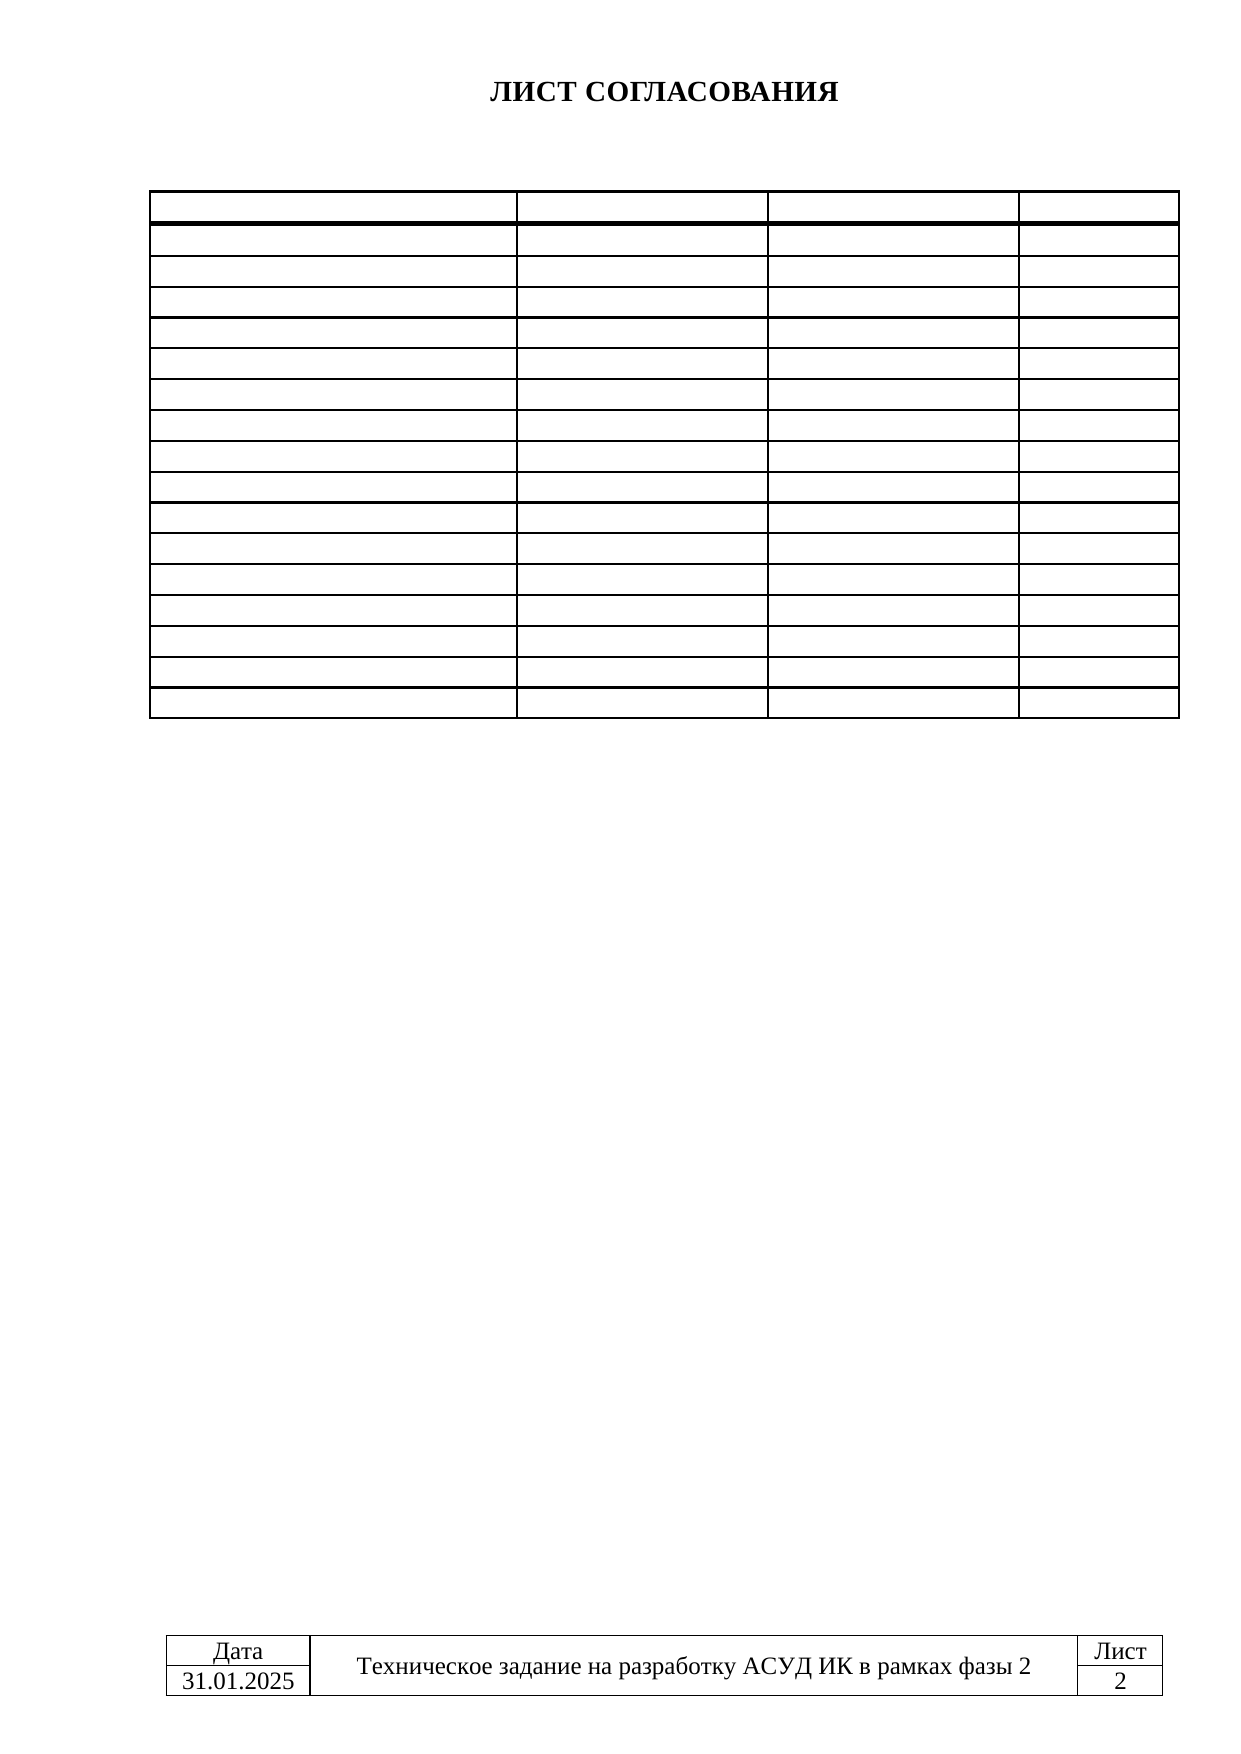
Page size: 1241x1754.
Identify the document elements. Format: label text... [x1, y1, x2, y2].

table_cell [151, 473, 516, 501]
table_cell [1020, 380, 1178, 409]
table_cell [769, 226, 1018, 255]
table_header [1020, 193, 1178, 221]
table_cell [769, 349, 1018, 378]
table_cell [151, 658, 516, 686]
table_cell [769, 319, 1018, 347]
table_cell [1020, 565, 1178, 594]
table_cell [1020, 319, 1178, 347]
table_cell [518, 442, 767, 471]
table_cell [151, 411, 516, 440]
table_cell [151, 349, 516, 378]
table_cell [769, 473, 1018, 501]
table_cell [1020, 257, 1178, 286]
table_cell [518, 565, 767, 594]
table_cell [769, 380, 1018, 409]
table_cell [1020, 288, 1178, 316]
table_cell [1020, 442, 1178, 471]
table_cell [518, 689, 767, 717]
table_cell [151, 596, 516, 625]
table_cell [151, 319, 516, 347]
table_cell [518, 349, 767, 378]
table_cell [769, 442, 1018, 471]
table_cell [518, 257, 767, 286]
table_cell [518, 473, 767, 501]
table_cell [151, 565, 516, 594]
table_cell [518, 596, 767, 625]
table_header [769, 193, 1018, 221]
table_cell [518, 627, 767, 656]
table_cell [151, 504, 516, 532]
table_cell [1020, 596, 1178, 625]
table_cell [1020, 534, 1178, 563]
table_cell [518, 319, 767, 347]
table_cell [1020, 504, 1178, 532]
table_cell [769, 565, 1018, 594]
table_cell [151, 257, 516, 286]
title Лист согласования [177, 74, 1152, 107]
table_cell [151, 380, 516, 409]
table_cell [769, 596, 1018, 625]
table_cell [151, 288, 516, 316]
table_cell [1020, 689, 1178, 717]
table_cell [769, 288, 1018, 316]
table_cell [769, 658, 1018, 686]
table_cell [769, 504, 1018, 532]
table_cell [769, 689, 1018, 717]
table_cell [518, 534, 767, 563]
table_cell [769, 411, 1018, 440]
table_cell [769, 257, 1018, 286]
table_cell [1020, 473, 1178, 501]
table_cell [151, 534, 516, 563]
table_cell [1020, 349, 1178, 378]
table_cell [518, 288, 767, 316]
table_cell [518, 658, 767, 686]
table_cell [151, 627, 516, 656]
table_cell [151, 442, 516, 471]
table_header [518, 193, 767, 221]
table_cell [1020, 627, 1178, 656]
table_header [151, 193, 516, 221]
table_cell [769, 627, 1018, 656]
table_cell [1020, 658, 1178, 686]
table_cell [1020, 226, 1178, 255]
table_cell [518, 380, 767, 409]
table_cell [151, 689, 516, 717]
table_cell [151, 226, 516, 255]
table_cell [769, 534, 1018, 563]
table_cell [518, 226, 767, 255]
table_cell [518, 504, 767, 532]
table_cell [1020, 411, 1178, 440]
table_cell [518, 411, 767, 440]
